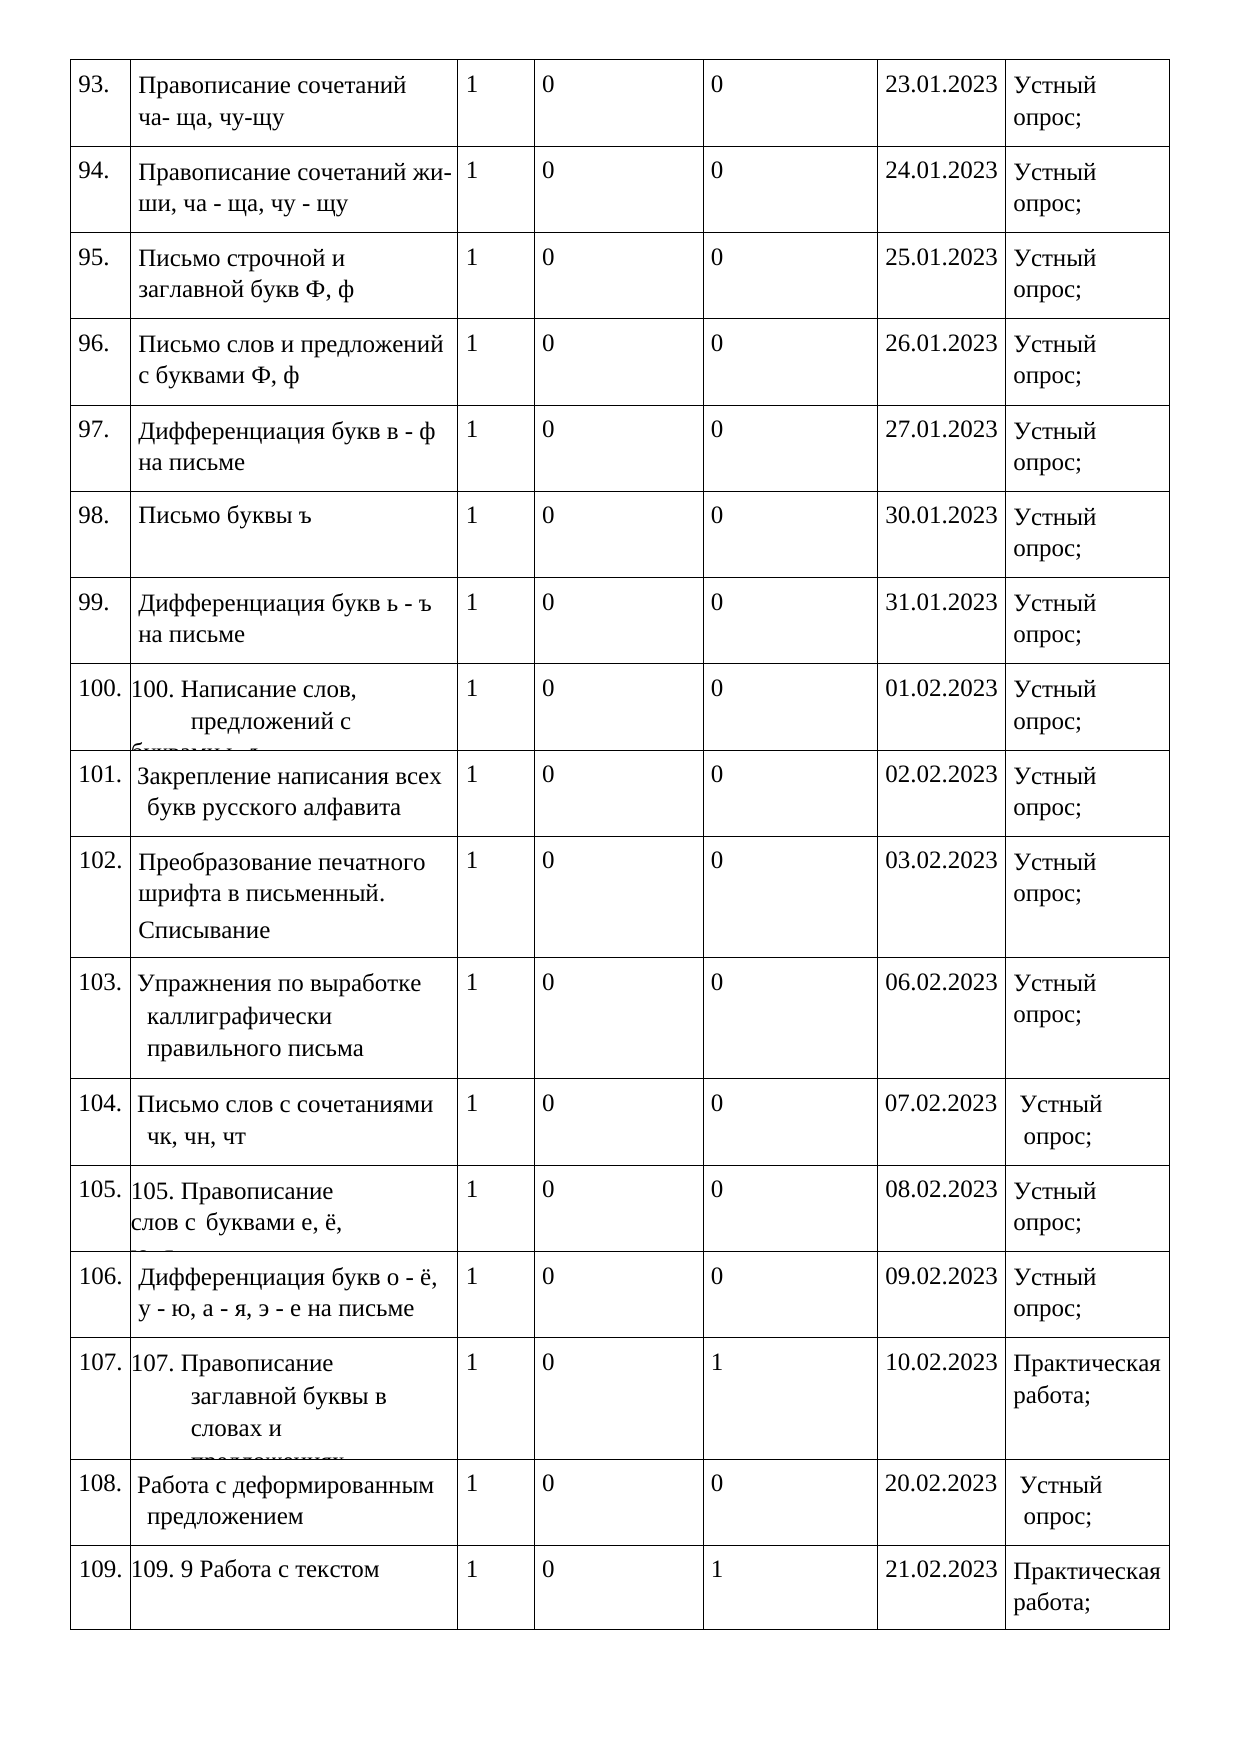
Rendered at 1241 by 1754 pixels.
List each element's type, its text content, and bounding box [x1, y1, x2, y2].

table_cell 21.02.2023 [878, 1546, 1005, 1629]
table_cell 96. [71, 319, 130, 404]
table_cell 1 [458, 751, 534, 836]
table_cell Устный опрос; [1006, 1252, 1169, 1337]
table_cell Практическая работа; [1006, 1546, 1169, 1629]
table_cell 0 [535, 147, 703, 232]
table_cell 109. [71, 1546, 130, 1629]
table_cell 1 [458, 1338, 534, 1458]
table_cell Устный опрос; [1006, 1460, 1169, 1545]
table_cell 1 [458, 233, 534, 318]
table_cell Устный опрос; [1006, 233, 1169, 318]
table_cell Преобразование печатного шрифта в письменный. Списывание [131, 837, 457, 957]
table_cell 1 [458, 664, 534, 749]
table_cell Практическая работа; [1006, 1338, 1169, 1458]
table_cell Устный опрос; [1006, 406, 1169, 491]
table_cell 0 [535, 578, 703, 663]
table_cell Устный опрос; [1006, 492, 1169, 577]
table_cell 0 [704, 406, 877, 491]
table_cell 104. [71, 1079, 130, 1164]
table_cell 10.02.2023 [878, 1338, 1005, 1458]
table_cell 0 [704, 958, 877, 1078]
table_cell 0 [704, 837, 877, 957]
table_cell 31.01.2023 [878, 578, 1005, 663]
table_cell Упражнения по выработке каллиграфически правильного письма [131, 958, 457, 1078]
table_cell 0 [535, 1252, 703, 1337]
table_cell Дифференциация букв в - ф на письме [131, 406, 457, 491]
table_cell 0 [535, 1460, 703, 1545]
table_cell Дифференциация букв о - ё, у - ю, а - я, э - е на письме [131, 1252, 457, 1337]
table_cell 100. [71, 664, 130, 749]
table_cell 09.02.2023 [878, 1252, 1005, 1337]
table_cell 30.01.2023 [878, 492, 1005, 577]
table_cell Устный опрос; [1006, 319, 1169, 404]
table_cell 1 [458, 1460, 534, 1545]
table_cell 1 [458, 1252, 534, 1337]
table_cell 1 [458, 406, 534, 491]
table_cell 99. [71, 578, 130, 663]
table_cell 07.02.2023 [878, 1079, 1005, 1164]
table_cell 0 [704, 1166, 877, 1251]
table_header Правописание сочетаний ча- ща, чу-щу [131, 60, 457, 146]
table_cell 1 [458, 147, 534, 232]
table_cell Устный опрос; [1006, 1079, 1169, 1164]
table_cell 102. [71, 837, 130, 957]
table_cell 0 [704, 578, 877, 663]
table_cell 27.01.2023 [878, 406, 1005, 491]
table_header 0 [535, 60, 703, 146]
table_header 23.01.2023 [878, 60, 1005, 146]
table_cell 1 [458, 1546, 534, 1629]
table_cell 0 [535, 1338, 703, 1458]
table_cell Устный опрос; [1006, 147, 1169, 232]
table_cell 0 [704, 664, 877, 749]
table_cell 1 [704, 1338, 877, 1458]
table_cell 1 [458, 837, 534, 957]
table_cell 103. [71, 958, 130, 1078]
table_cell 26.01.2023 [878, 319, 1005, 404]
table_cell 105. Правописание слов с буквами е, ё, ю, я [131, 1166, 457, 1251]
table_cell Закрепление написания всех букв русского алфавита [131, 751, 457, 836]
table_cell 0 [704, 147, 877, 232]
table_cell 106. [71, 1252, 130, 1337]
table_cell 0 [704, 233, 877, 318]
table_cell 108. [71, 1460, 130, 1545]
table_cell Работа с деформированным предложением [131, 1460, 457, 1545]
table_cell 97. [71, 406, 130, 491]
table_cell 0 [704, 1460, 877, 1545]
table_cell 0 [535, 958, 703, 1078]
table_cell 1 [458, 1079, 534, 1164]
table_cell 1 [458, 578, 534, 663]
table_cell 101. [71, 751, 130, 836]
table_cell 0 [535, 233, 703, 318]
table_cell 1 [458, 1166, 534, 1251]
table_cell Письмо строчной и заглавной букв Ф, ф [131, 233, 457, 318]
table_cell Письмо слов и предложений с буквами Ф, ф [131, 319, 457, 404]
table_cell 0 [535, 492, 703, 577]
table_cell 95. [71, 233, 130, 318]
table_cell 0 [535, 664, 703, 749]
table_cell Устный опрос; [1006, 837, 1169, 957]
table_cell 0 [704, 1079, 877, 1164]
table_cell 0 [535, 837, 703, 957]
table_cell 94. [71, 147, 130, 232]
table_cell 20.02.2023 [878, 1460, 1005, 1545]
table_cell 0 [535, 406, 703, 491]
table_cell 107. [71, 1338, 130, 1458]
table_header 1 [458, 60, 534, 146]
table_cell Устный опрос; [1006, 751, 1169, 836]
table_cell 109. 9 Работа с текстом [131, 1546, 457, 1629]
table_cell 105. [71, 1166, 130, 1251]
table_cell Письмо слов с сочетаниями чк, чн, чт [131, 1079, 457, 1164]
table_header 93. [71, 60, 130, 146]
table_cell Устный опрос; [1006, 664, 1169, 749]
table_cell 0 [535, 1079, 703, 1164]
table_cell 1 [458, 492, 534, 577]
table_header Устный опрос; [1006, 60, 1169, 146]
table_cell 0 [535, 1166, 703, 1251]
table_cell 08.02.2023 [878, 1166, 1005, 1251]
table_cell 06.02.2023 [878, 958, 1005, 1078]
table_cell 0 [535, 1546, 703, 1629]
table_cell Дифференциация букв ь - ъ на письме [131, 578, 457, 663]
table_cell 0 [704, 319, 877, 404]
table_cell Устный опрос; [1006, 958, 1169, 1078]
table_cell 98. [71, 492, 130, 577]
table_cell 0 [704, 751, 877, 836]
table_cell 0 [535, 751, 703, 836]
table_cell Устный опрос; [1006, 1166, 1169, 1251]
table_cell Устный опрос; [1006, 578, 1169, 663]
table_cell 03.02.2023 [878, 837, 1005, 957]
table_cell 0 [704, 492, 877, 577]
table_cell Правописание сочетаний жи- ши, ча - ща, чу - щу [131, 147, 457, 232]
table_cell 25.01.2023 [878, 233, 1005, 318]
table_cell 1 [458, 319, 534, 404]
table_cell Письмо буквы ъ [131, 492, 457, 577]
table_cell 24.01.2023 [878, 147, 1005, 232]
table_cell 02.02.2023 [878, 751, 1005, 836]
table_cell 0 [535, 319, 703, 404]
table_cell 01.02.2023 [878, 664, 1005, 749]
table_cell 1 [458, 958, 534, 1078]
table_cell 0 [704, 1252, 877, 1337]
table_cell 1 [704, 1546, 877, 1629]
table_cell 100. Написание слов, предложений с буквами ь, ъ [131, 664, 457, 749]
table_header 0 [704, 60, 877, 146]
table_cell 107. Правописание заглавной буквы в словах и предложениях [131, 1338, 457, 1458]
